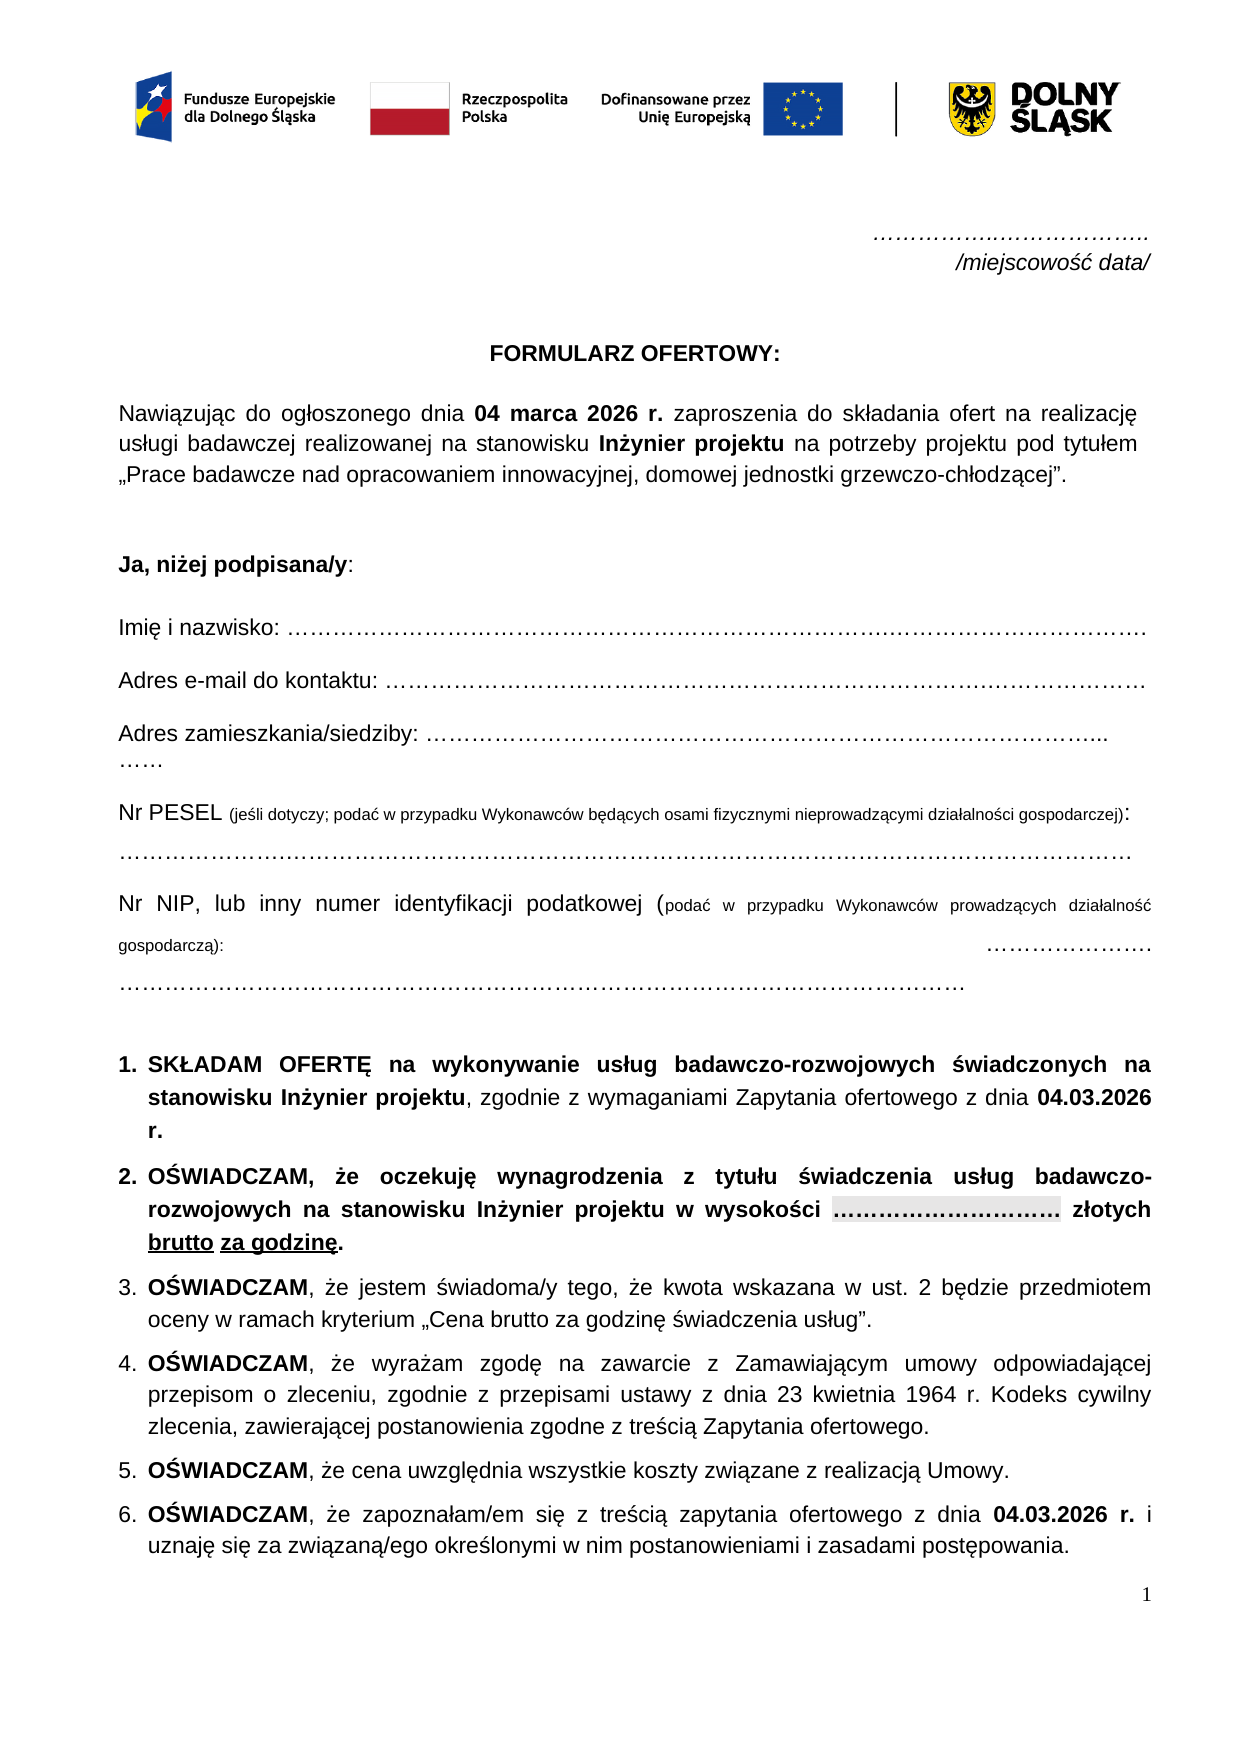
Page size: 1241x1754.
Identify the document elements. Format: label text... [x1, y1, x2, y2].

text Ja, niżej podpisana/y: [118, 551, 1152, 578]
list OŚWIADCZAM, że oczekuję wynagrodzenia z tytułu świadczenia usług badawczo-rozwojowych na stanowisku Inżynier projektu w wysokości ………………………… złotych brutto za godzinę. [118, 1163, 1152, 1255]
text Imię i nazwisko: …………………………………………………………………….……………………………. [118, 614, 1152, 641]
text Nawiązując do ogłoszonego dnia 04 marca 2026 r. zaproszenia do składania ofert na realizację usługi badawczej realizowanej na stanowisku Inżynier projektu na potrzeby projektu pod tytułem „Prace badawcze nad opracowaniem innowacyjnej, domowej jednostki grzewczo-chłodzącej”. [118, 400, 1138, 487]
list OŚWIADCZAM, że zapoznałam/em się z treścią zapytania ofertowego z dnia 04.03.2026 r. i uznaję się za związaną/ego określonymi w nim postanowieniami i zasadami postępowania. [118, 1501, 1152, 1559]
text Adres e-mail do kontaktu: …………………………………………………………………….………………… [118, 667, 1152, 693]
list OŚWIADCZAM, że wyrażam zgodę na zawarcie z Zamawiającym umowy odpowiadającej przepisom o zleceniu, zgodnie z przepisami ustawy z dnia 23 kwietnia 1964 r. Kodeks cywilny zlecenia, zawierającej postanowienia zgodne z treścią Zapytania ofertowego. [118, 1349, 1152, 1439]
list OŚWIADCZAM, że jestem świadoma/y tego, że kwota wskazana w ust. 2 będzie przedmiotem oceny w ramach kryterium „Cena brutto za godzinę świadczenia usług”. [118, 1274, 1152, 1332]
picture [118, 53, 1133, 157]
text ………………….………………………………………………………………………………………………… [118, 838, 1152, 865]
list SKŁADAM OFERTĘ na wykonywanie usług badawczo-rozwojowych świadczonych na stanowisku Inżynier projektu, zgodnie z wymaganiami Zapytania ofertowego z dnia 04.03.2026 r. [118, 1051, 1152, 1144]
text FORMULARZ OFERTOWY: [118, 340, 1152, 366]
text Adres zamieszkania/siedziby: ……………………………………………………………………………...…… [118, 720, 1152, 772]
text ……………..……………….. [118, 219, 1152, 245]
text /miejscowość data/ [118, 249, 1152, 276]
text Nr NIP, lub inny numer identyfikacji podatkowej (podać w przypadku Wykonawców prowadzących działalność gospodarczą): ………………….………………………………………………………………………………………………… [118, 890, 1152, 996]
list OŚWIADCZAM, że cena uwzględnia wszystkie koszty związane z realizacją Umowy. [118, 1457, 1152, 1483]
text Nr PESEL (jeśli dotyczy; podać w przypadku Wykonawców będących osami fizycznymi nieprowadzącymi działalności gospodarczej): [118, 799, 1152, 825]
